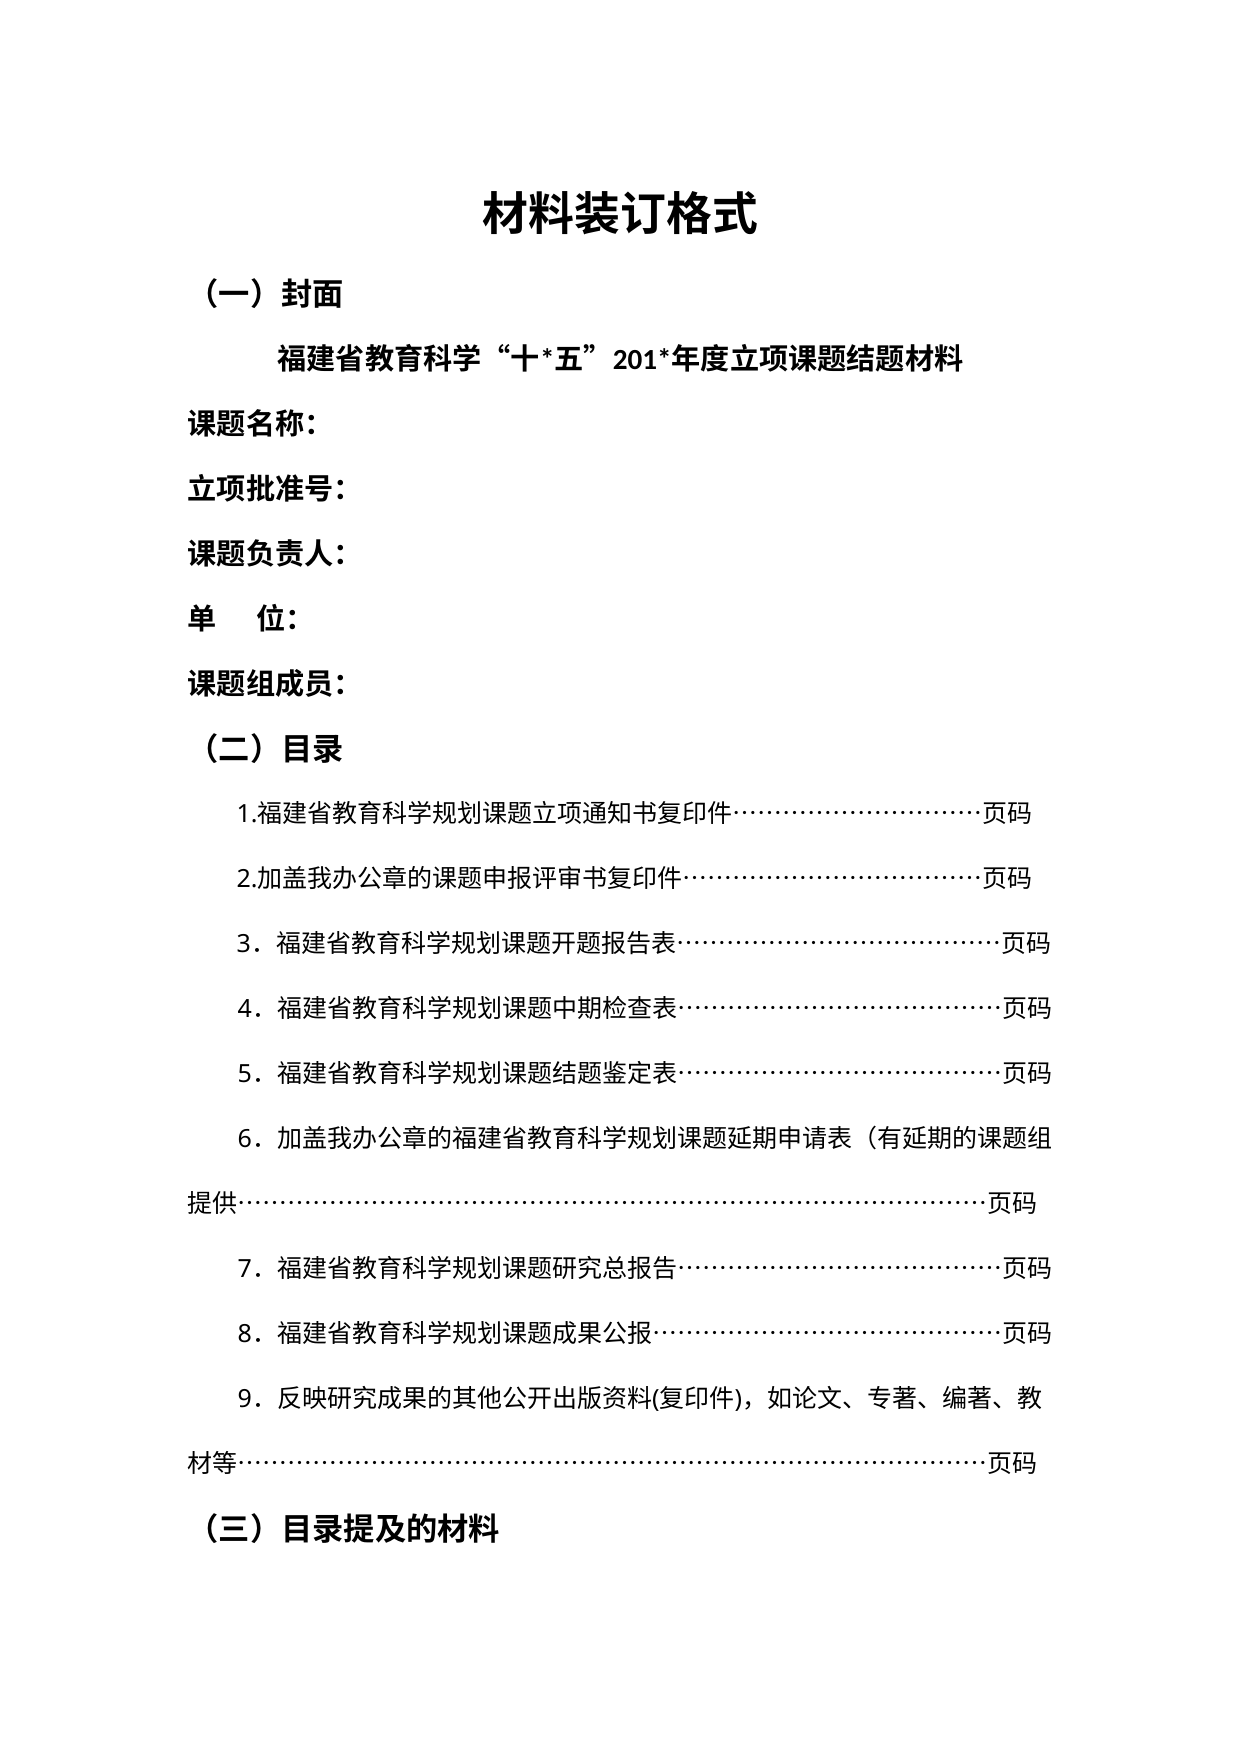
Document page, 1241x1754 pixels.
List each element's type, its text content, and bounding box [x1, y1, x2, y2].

text （三）目录提及的材料 [187, 1494, 1053, 1559]
text 8．福建省教育科学规划课题成果公报……………………………………页码 [187, 1299, 1053, 1364]
text 3．福建省教育科学规划课题开题报告表…………………………………页码 [187, 909, 1053, 974]
text （一）封面 [187, 259, 1053, 324]
text （二）目录 [187, 714, 1053, 779]
text 9．反映研究成果的其他公开出版资料(复印件)，如论文、专著、编著、教材等………………………………………………………………………………页码 [187, 1364, 1053, 1494]
text 课题名称： [187, 389, 1053, 454]
text 1.福建省教育科学规划课题立项通知书复印件…………………………页码 [187, 779, 1053, 844]
text 课题负责人： [187, 519, 1053, 584]
text 2.加盖我办公章的课题申报评审书复印件………………………………页码 [187, 844, 1053, 909]
text 福建省教育科学“十*五”201*年度立项课题结题材料 [187, 324, 1053, 389]
text 立项批准号： [187, 454, 1053, 519]
text 课题组成员： [187, 649, 1053, 714]
text 4．福建省教育科学规划课题中期检查表…………………………………页码 [187, 974, 1053, 1039]
text 材料装订格式 [187, 162, 1053, 259]
text 5．福建省教育科学规划课题结题鉴定表…………………………………页码 [187, 1039, 1053, 1104]
text 7．福建省教育科学规划课题研究总报告…………………………………页码 [187, 1234, 1053, 1299]
text 6．加盖我办公章的福建省教育科学规划课题延期申请表（有延期的课题组提供………………………………………………………………………………页码 [187, 1104, 1053, 1234]
text 单 位： [187, 584, 1053, 649]
